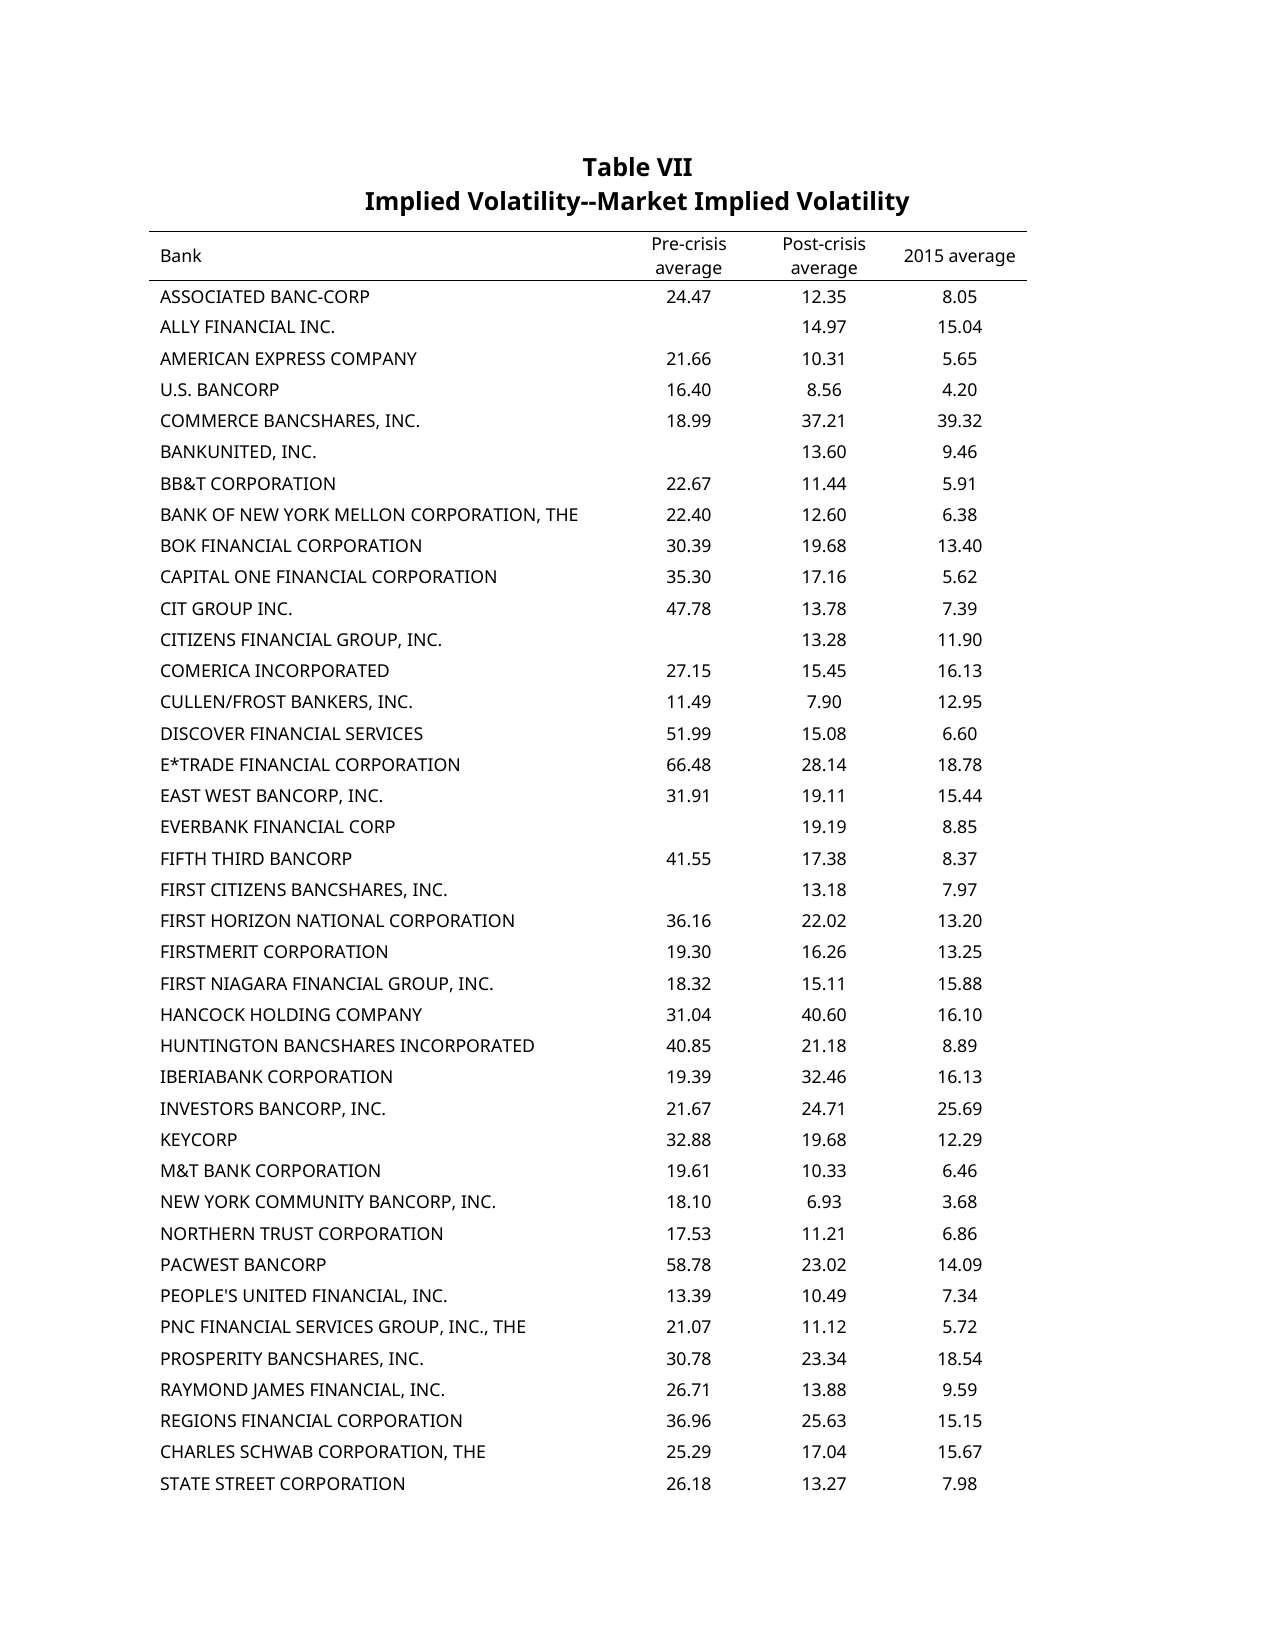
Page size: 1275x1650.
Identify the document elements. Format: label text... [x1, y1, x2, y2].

table_cell FIRST CITIZENS BANCSHARES, INC. [149, 874, 756, 905]
table_cell 26.18 [621, 1468, 756, 1499]
table_cell 10.49 [756, 1280, 892, 1311]
table_cell 32.88 [621, 1124, 756, 1155]
table_cell 7.39 [892, 593, 1027, 624]
table_cell 41.55 [621, 843, 756, 874]
table_cell 10.31 [756, 343, 892, 374]
table_cell 19.30 [621, 936, 756, 967]
table_cell 4.20 [892, 374, 1027, 405]
table_cell 40.60 [756, 999, 892, 1030]
table_cell 13.28 [756, 624, 892, 655]
table_cell 5.62 [892, 561, 1027, 592]
table_cell 21.07 [621, 1311, 756, 1342]
table_cell 7.97 [892, 874, 1027, 905]
table_cell NEW YORK COMMUNITY BANCORP, INC. [149, 1186, 621, 1217]
table_cell 16.13 [892, 655, 1027, 686]
table_cell 14.09 [892, 1249, 1027, 1280]
table_cell 5.65 [892, 343, 1027, 374]
table_cell 13.60 [756, 436, 892, 467]
table_cell BB&T CORPORATION [149, 468, 621, 499]
table_cell FIRSTMERIT CORPORATION [149, 936, 621, 967]
table_cell CAPITAL ONE FINANCIAL CORPORATION [149, 561, 621, 592]
table_cell 11.21 [756, 1218, 892, 1249]
table_cell 15.11 [756, 968, 892, 999]
table_cell 17.38 [756, 843, 892, 874]
table_cell ASSOCIATED BANC-CORP [149, 281, 621, 311]
table_cell 7.98 [892, 1468, 1027, 1499]
table_cell 21.18 [756, 1030, 892, 1061]
table_cell 7.34 [892, 1280, 1027, 1311]
table_cell EVERBANK FINANCIAL CORP [149, 811, 756, 842]
table_cell PROSPERITY BANCSHARES, INC. [149, 1343, 621, 1374]
table_cell M&T BANK CORPORATION [149, 1155, 621, 1186]
table_cell FIRST NIAGARA FINANCIAL GROUP, INC. [149, 968, 621, 999]
table_cell 27.15 [621, 655, 756, 686]
table_cell KEYCORP [149, 1124, 621, 1155]
table_cell 13.78 [756, 593, 892, 624]
table_cell 39.32 [892, 405, 1027, 436]
table_cell 6.38 [892, 499, 1027, 530]
table_header Bank [149, 232, 621, 280]
table_cell HUNTINGTON BANCSHARES INCORPORATED [149, 1030, 621, 1061]
table_cell 15.67 [892, 1436, 1027, 1467]
table_cell BANKUNITED, INC. [149, 436, 756, 467]
table_cell 15.04 [892, 311, 1027, 342]
table_cell 19.11 [756, 780, 892, 811]
table_cell 17.16 [756, 561, 892, 592]
table_cell 37.21 [756, 405, 892, 436]
table_cell BOK FINANCIAL CORPORATION [149, 530, 621, 561]
table_cell CHARLES SCHWAB CORPORATION, THE [149, 1436, 621, 1467]
table_cell 18.99 [621, 405, 756, 436]
table_cell 17.53 [621, 1218, 756, 1249]
table_cell CULLEN/FROST BANKERS, INC. [149, 686, 621, 717]
table_cell 23.34 [756, 1343, 892, 1374]
table_cell FIRST HORIZON NATIONAL CORPORATION [149, 905, 621, 936]
table_cell 13.25 [892, 936, 1027, 967]
table_cell 31.04 [621, 999, 756, 1030]
table_cell 21.67 [621, 1093, 756, 1124]
table_cell 13.27 [756, 1468, 892, 1499]
table_cell 5.72 [892, 1311, 1027, 1342]
table_cell PACWEST BANCORP [149, 1249, 621, 1280]
table_cell 13.39 [621, 1280, 756, 1311]
table_cell 24.47 [621, 281, 756, 311]
table_cell 17.04 [756, 1436, 892, 1467]
table_cell 40.85 [621, 1030, 756, 1061]
table_cell PEOPLE'S UNITED FINANCIAL, INC. [149, 1280, 621, 1311]
table_cell 8.89 [892, 1030, 1027, 1061]
table_cell 47.78 [621, 593, 756, 624]
table_header Post-crisis average [756, 232, 892, 280]
table_cell 10.33 [756, 1155, 892, 1186]
table_cell INVESTORS BANCORP, INC. [149, 1093, 621, 1124]
table_cell 15.15 [892, 1405, 1027, 1436]
table_header Pre-crisis average [621, 232, 756, 280]
table_cell 13.88 [756, 1374, 892, 1405]
table_cell DISCOVER FINANCIAL SERVICES [149, 718, 621, 749]
table_cell STATE STREET CORPORATION [149, 1468, 621, 1499]
table_cell 15.88 [892, 968, 1027, 999]
table_cell AMERICAN EXPRESS COMPANY [149, 343, 621, 374]
table_cell 6.46 [892, 1155, 1027, 1186]
table_cell 16.40 [621, 374, 756, 405]
table_cell BANK OF NEW YORK MELLON CORPORATION, THE [149, 499, 621, 530]
table_cell 9.59 [892, 1374, 1027, 1405]
table_cell 25.63 [756, 1405, 892, 1436]
table_cell 51.99 [621, 718, 756, 749]
table_cell 18.32 [621, 968, 756, 999]
table_cell 5.91 [892, 468, 1027, 499]
table_cell 19.19 [756, 811, 892, 842]
table_cell 15.45 [756, 655, 892, 686]
table_cell 13.18 [756, 874, 892, 905]
table_cell 8.37 [892, 843, 1027, 874]
table_cell 23.02 [756, 1249, 892, 1280]
table_cell 11.49 [621, 686, 756, 717]
table_cell 13.20 [892, 905, 1027, 936]
table_cell 6.60 [892, 718, 1027, 749]
table_cell 22.02 [756, 905, 892, 936]
table_cell 21.66 [621, 343, 756, 374]
table_cell E*TRADE FINANCIAL CORPORATION [149, 749, 621, 780]
table_cell 18.54 [892, 1343, 1027, 1374]
table_cell 28.14 [756, 749, 892, 780]
table_cell FIFTH THIRD BANCORP [149, 843, 621, 874]
table_cell 25.69 [892, 1093, 1027, 1124]
table_cell NORTHERN TRUST CORPORATION [149, 1218, 621, 1249]
table_cell 26.71 [621, 1374, 756, 1405]
table_cell REGIONS FINANCIAL CORPORATION [149, 1405, 621, 1436]
table_cell 7.90 [756, 686, 892, 717]
table_cell 8.56 [756, 374, 892, 405]
table_cell 19.61 [621, 1155, 756, 1186]
text Table VII Implied Volatility--Market Implied Volatility [150, 150, 1125, 218]
table_cell 3.68 [892, 1186, 1027, 1217]
table_cell 11.44 [756, 468, 892, 499]
table_cell U.S. BANCORP [149, 374, 621, 405]
table_cell 16.10 [892, 999, 1027, 1030]
table_cell CITIZENS FINANCIAL GROUP, INC. [149, 624, 756, 655]
table_cell 19.68 [756, 1124, 892, 1155]
table_cell 58.78 [621, 1249, 756, 1280]
table_cell 13.40 [892, 530, 1027, 561]
table_cell PNC FINANCIAL SERVICES GROUP, INC., THE [149, 1311, 621, 1342]
table_cell 11.90 [892, 624, 1027, 655]
table_cell 31.91 [621, 780, 756, 811]
table_cell CIT GROUP INC. [149, 593, 621, 624]
table_cell 12.60 [756, 499, 892, 530]
table_cell HANCOCK HOLDING COMPANY [149, 999, 621, 1030]
table_cell 15.44 [892, 780, 1027, 811]
table_cell 12.29 [892, 1124, 1027, 1155]
table_cell 32.46 [756, 1061, 892, 1092]
table_cell COMMERCE BANCSHARES, INC. [149, 405, 621, 436]
table_cell 19.68 [756, 530, 892, 561]
table_cell 16.26 [756, 936, 892, 967]
table_cell 18.10 [621, 1186, 756, 1217]
table_cell 8.85 [892, 811, 1027, 842]
table_cell IBERIABANK CORPORATION [149, 1061, 621, 1092]
table_cell EAST WEST BANCORP, INC. [149, 780, 621, 811]
table_cell ALLY FINANCIAL INC. [149, 311, 756, 342]
table_cell 66.48 [621, 749, 756, 780]
table_cell 12.35 [756, 281, 892, 311]
table_cell 24.71 [756, 1093, 892, 1124]
table_cell 12.95 [892, 686, 1027, 717]
table_cell 19.39 [621, 1061, 756, 1092]
table_cell 22.67 [621, 468, 756, 499]
table_cell COMERICA INCORPORATED [149, 655, 621, 686]
table_cell 18.78 [892, 749, 1027, 780]
table_cell 22.40 [621, 499, 756, 530]
table_cell 9.46 [892, 436, 1027, 467]
table_cell 11.12 [756, 1311, 892, 1342]
table_cell 6.86 [892, 1218, 1027, 1249]
table_cell 30.39 [621, 530, 756, 561]
table_header 2015 average [892, 232, 1027, 280]
table_cell 35.30 [621, 561, 756, 592]
table_cell 15.08 [756, 718, 892, 749]
table_cell 16.13 [892, 1061, 1027, 1092]
table_cell 25.29 [621, 1436, 756, 1467]
table_cell 36.16 [621, 905, 756, 936]
table_cell RAYMOND JAMES FINANCIAL, INC. [149, 1374, 621, 1405]
table_cell 14.97 [756, 311, 892, 342]
table_cell 6.93 [756, 1186, 892, 1217]
table_cell 8.05 [892, 281, 1027, 311]
table_cell 30.78 [621, 1343, 756, 1374]
table_cell 36.96 [621, 1405, 756, 1436]
